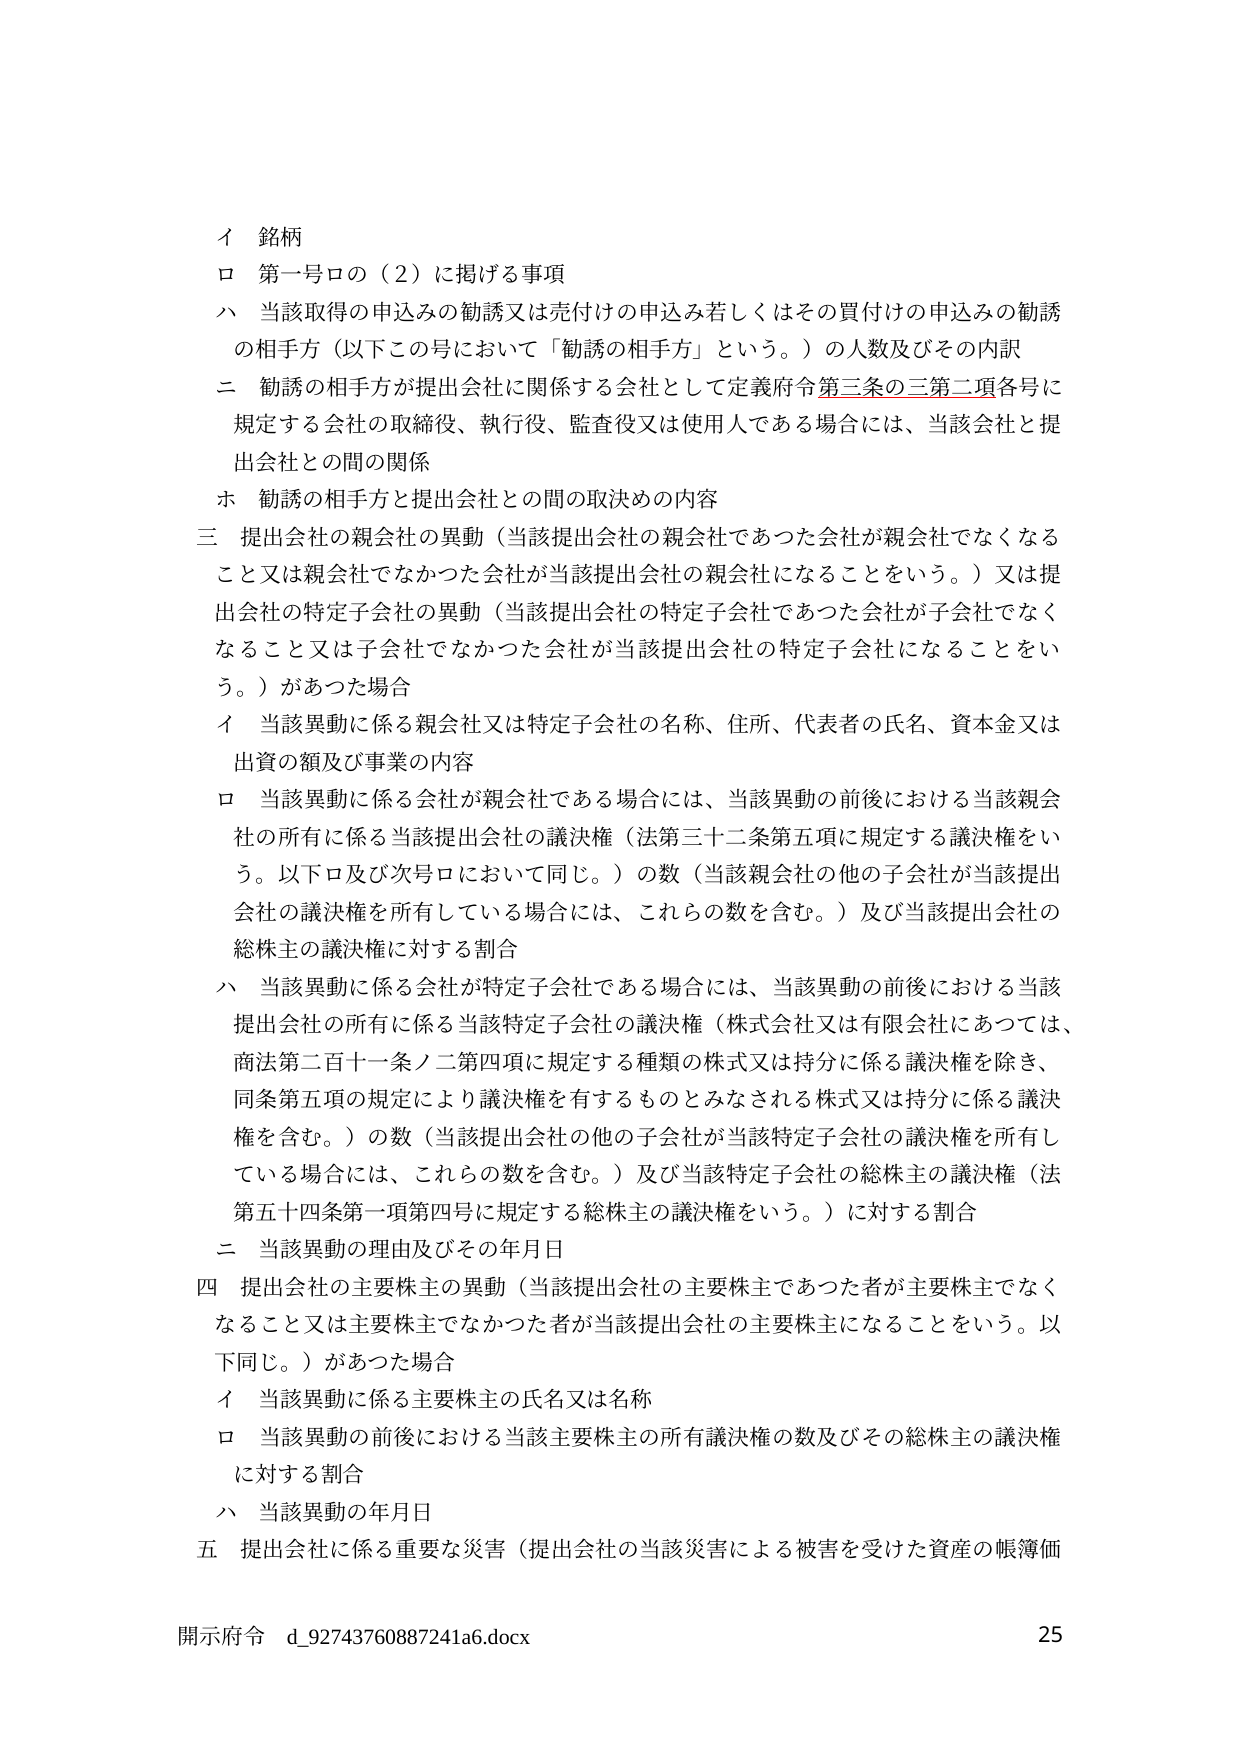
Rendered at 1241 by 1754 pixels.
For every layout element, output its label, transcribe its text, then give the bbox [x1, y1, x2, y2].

text ニ 当該異動の理由及びその年月日 [215, 1229, 1063, 1267]
text イ 当該異動に係る親会社又は特定子会社の名称、住所、代表者の氏名、資本金又は出資の額及び事業の内容 [215, 704, 1063, 779]
text ロ 第一号ロの（２）に掲げる事項 [215, 254, 1063, 292]
text 四 提出会社の主要株主の異動（当該提出会社の主要株主であつた者が主要株主でなくなること又は主要株主でなかつた者が当該提出会社の主要株主になることをいう。以下同じ。）があつた場合 [196, 1267, 1063, 1379]
text 三 提出会社の親会社の異動（当該提出会社の親会社であつた会社が親会社でなくなること又は親会社でなかつた会社が当該提出会社の親会社になることをいう。）又は提出会社の特定子会社の異動（当該提出会社の特定子会社であつた会社が子会社でなくなること又は子会社でなかつた会社が当該提出会社の特定子会社になることをいう。）があつた場合 [196, 517, 1063, 704]
text ニ 勧誘の相手方が提出会社に関係する会社として定義府令第三条の三第二項各号に規定する会社の取締役、執行役、監査役又は使用人である場合には、当該会社と提出会社との間の関係 [215, 367, 1063, 479]
text ロ 当該異動の前後における当該主要株主の所有議決権の数及びその総株主の議決権に対する割合 [215, 1417, 1063, 1492]
text ホ 勧誘の相手方と提出会社との間の取決めの内容 [215, 479, 1063, 517]
text ハ 当該取得の申込みの勧誘又は売付けの申込み若しくはその買付けの申込みの勧誘の相手方（以下この号において「勧誘の相手方」という。）の人数及びその内訳 [215, 292, 1063, 367]
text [196, 1529, 1063, 1567]
text ロ 当該異動に係る会社が親会社である場合には、当該異動の前後における当該親会社の所有に係る当該提出会社の議決権（法第三十二条第五項に規定する議決権をいう。以下ロ及び次号ロにおいて同じ。）の数（当該親会社の他の子会社が当該提出会社の議決権を所有している場合には、これらの数を含む。）及び当該提出会社の総株主の議決権に対する割合 [215, 779, 1063, 967]
text イ 当該異動に係る主要株主の氏名又は名称 [215, 1379, 1063, 1417]
text ハ 当該異動の年月日 [215, 1492, 1063, 1529]
text イ 銘柄 [215, 217, 1063, 254]
text ハ 当該異動に係る会社が特定子会社である場合には、当該異動の前後における当該提出会社の所有に係る当該特定子会社の議決権（株式会社又は有限会社にあつては、商法第二百十一条ノ二第四項に規定する種類の株式又は持分に係る議決権を除き、同条第五項の規定により議決権を有するものとみなされる株式又は持分に係る議決権を含む。）の数（当該提出会社の他の子会社が当該特定子会社の議決権を所有している場合には、これらの数を含む。）及び当該特定子会社の総株主の議決権（法第五十四条第一項第四号に規定する総株主の議決権をいう。）に対する割合 [215, 967, 1063, 1229]
